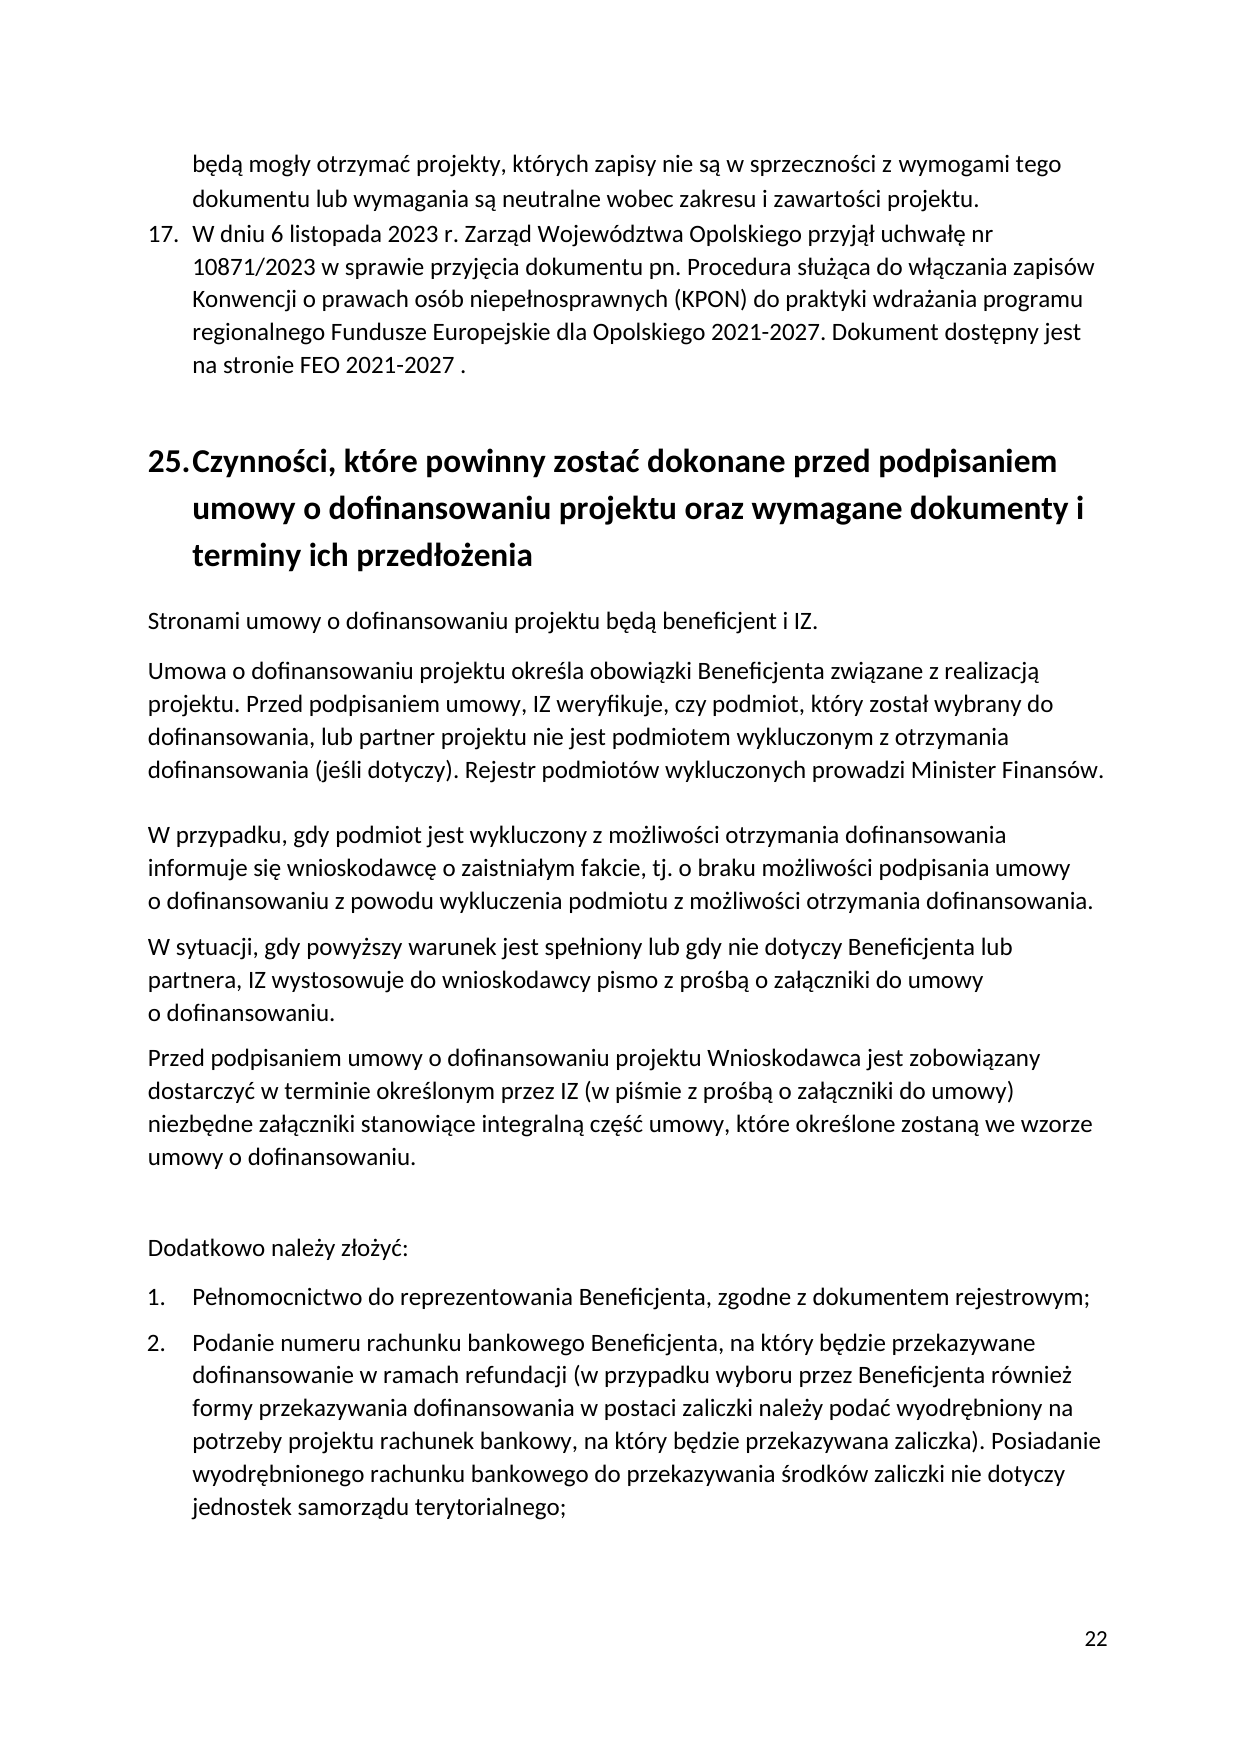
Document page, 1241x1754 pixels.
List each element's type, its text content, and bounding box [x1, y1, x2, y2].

text Dodatkowo należy złożyć: [148, 1232, 1107, 1262]
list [148, 148, 1107, 213]
list Podanie numeru rachunku bankowego Beneficjenta, na który będzie przekazywane dofinansowanie w ramach refundacji (w przypadku wyboru przez Beneficjenta również formy przekazywania dofinansowania w postaci zaliczki należy podać wyodrębniony na potrzeby projektu rachunek bankowy, na który będzie przekazywana zaliczka). Posiadanie wyodrębnionego rachunku bankowego do przekazywania środków zaliczki nie dotyczy jednostek samorządu terytorialnego; [147, 1327, 1107, 1522]
list W dniu 6 listopada 2023 r. Zarząd Województwa Opolskiego przyjął uchwałę nr 10871/2023 w sprawie przyjęcia dokumentu pn. Procedura służąca do włączania zapisów Konwencji o prawach osób niepełnosprawnych (KPON) do praktyki wdrażania programu regionalnego Fundusze Europejskie dla Opolskiego 2021-2027. Dokument dostępny jest na stronie FEO 2021-2027 . [148, 218, 1107, 380]
text Przed podpisaniem umowy o dofinansowaniu projektu Wnioskodawca jest zobowiązany dostarczyć w terminie określonym przez IZ (w piśmie z prośbą o załączniki do umowy) niezbędne załączniki stanowiące integralną część umowy, które określone zostaną we wzorze umowy o dofinansowaniu. [148, 1042, 1107, 1171]
list Pełnomocnictwo do reprezentowania Beneficjenta, zgodne z dokumentem rejestrowym; [147, 1281, 1107, 1312]
text Umowa o dofinansowaniu projektu określa obowiązki Beneficjenta związane z realizacją projektu. Przed podpisaniem umowy, IZ weryfikuje, czy podmiot, który został wybrany do dofinansowania, lub partner projektu nie jest podmiotem wykluczonym z otrzymania dofinansowania (jeśli dotyczy). Rejestr podmiotów wykluczonych prowadzi Minister Finansów. W przypadku, gdy podmiot jest wykluczony z możliwości otrzymania dofinansowania informuje się wnioskodawcę o zaistniałym fakcie, tj. o braku możliwości podpisania umowy o dofinansowaniu z powodu wykluczenia podmiotu z możliwości otrzymania dofinansowania. [148, 655, 1107, 916]
text W sytuacji, gdy powyższy warunek jest spełniony lub gdy nie dotyczy Beneficjenta lub partnera, IZ wystosowuje do wnioskodawcy pismo z prośbą o załączniki do umowy o dofinansowaniu. [148, 931, 1107, 1027]
subtitle Czynności, które powinny zostać dokonane przed podpisaniem umowy o dofinansowaniu projektu oraz wymagane dokumenty i terminy ich przedłożenia [148, 440, 1107, 574]
text Stronami umowy o dofinansowaniu projektu będą beneficjent i IZ. [148, 606, 1107, 636]
